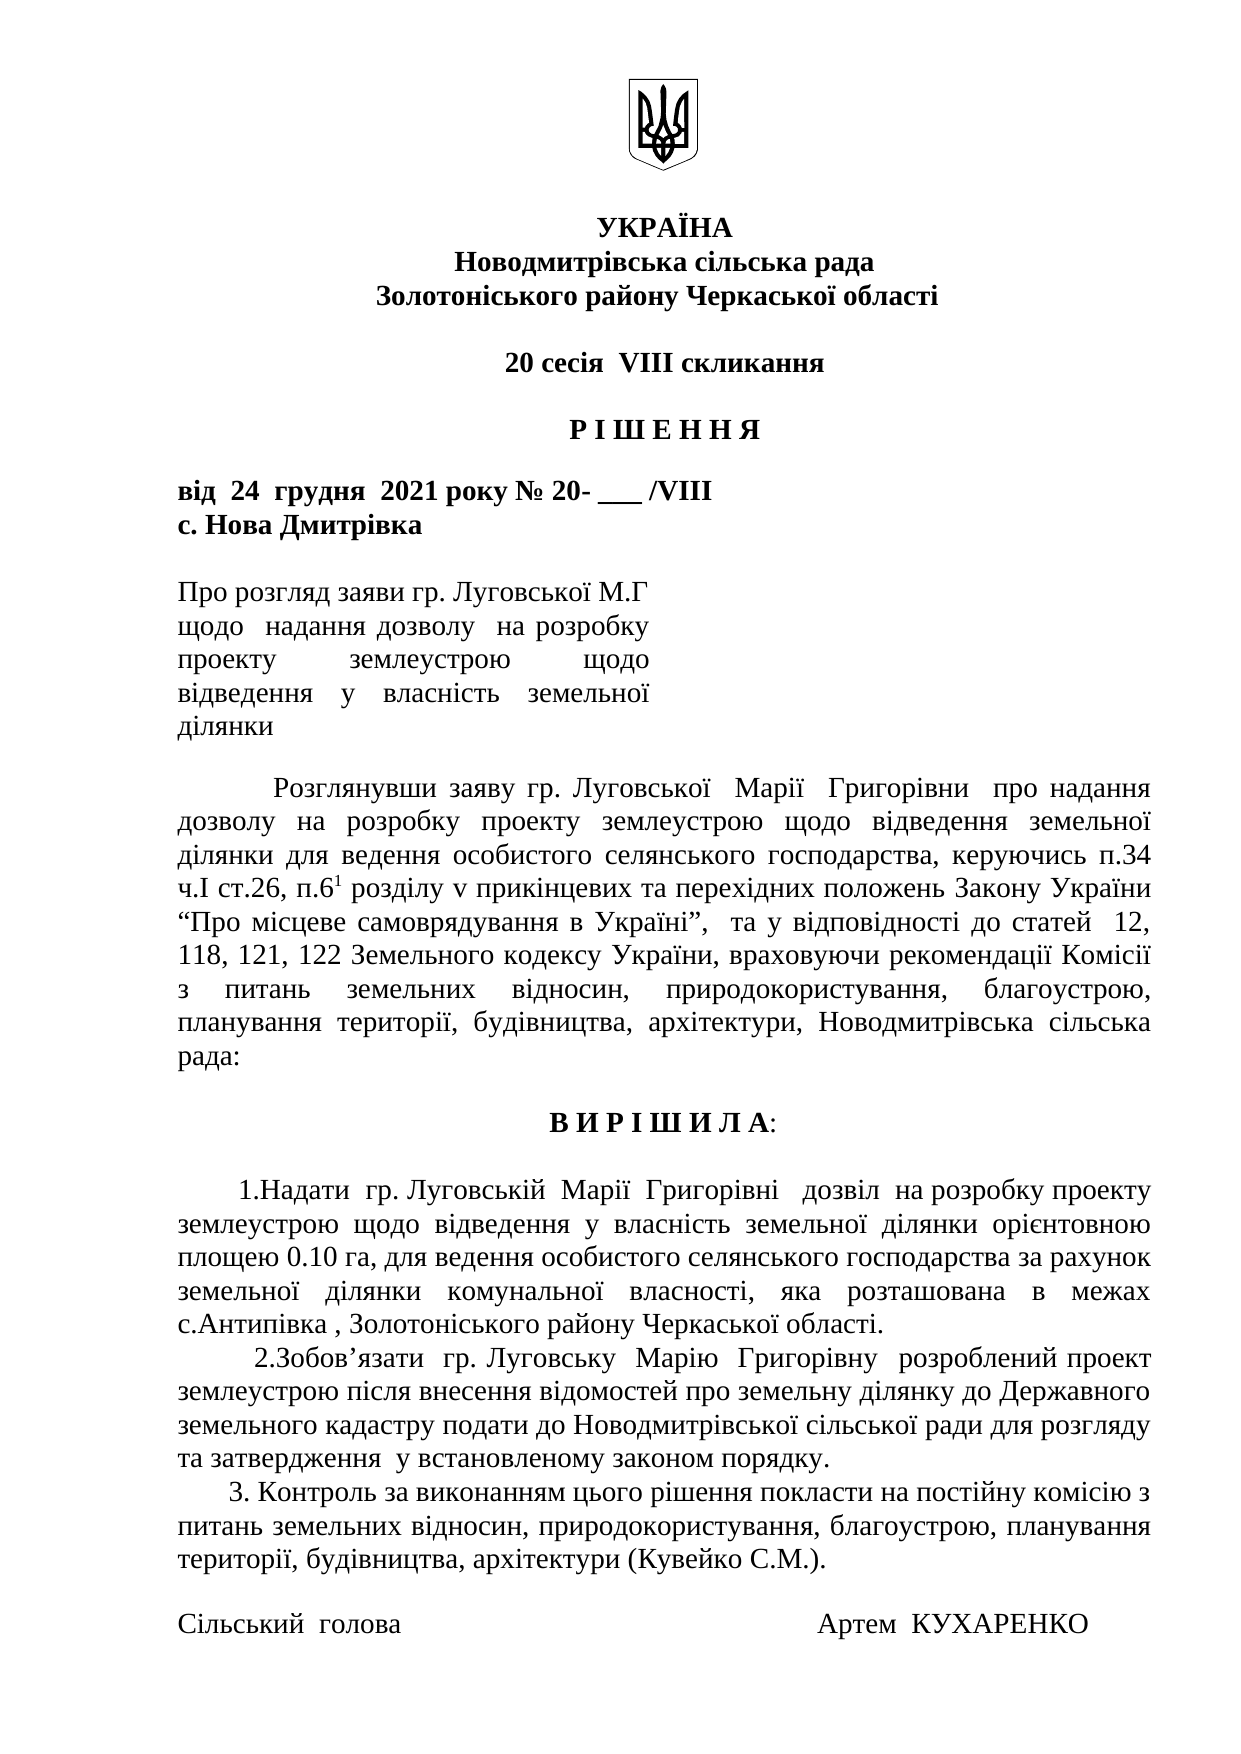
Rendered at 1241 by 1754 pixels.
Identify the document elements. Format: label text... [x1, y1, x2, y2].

text Р І Ш Е Н Н Я [177, 412, 1152, 445]
text с. Нова Дмитрівка [177, 507, 1152, 541]
text Золотоніського району Черкаської області [177, 278, 1137, 311]
text 2.Зобов’язати гр. Луговську Марію Григорівну розроблений проект землеустрою після внесення відомостей про земельну ділянку до Державного земельного кадастру подати до Новодмитрівської сільської ради для розгляду та затвердження у встановленому законом порядку. [177, 1340, 1152, 1474]
text 1.Надати гр. Луговській Марії Григорівні дозвіл на розробку проекту землеустрою щодо відведення у власність земельної ділянки орієнтовною площею 0.10 га, для ведення особистого селянського господарства за рахунок земельної ділянки комунальної власності, яка розташована в межах с.Антипівка , Золотоніського району Черкаської області. [177, 1172, 1152, 1340]
text Про розгляд заяви гр. Луговської М.Г [177, 574, 650, 608]
text УКРАЇНА [177, 211, 1152, 244]
text від 24 грудня 2021 року № 20- ___ /VІІІ [177, 473, 1152, 507]
text 20 сесія VIІІ скликання [177, 345, 1152, 378]
text Розглянувши заяву гр. Луговської Марії Григорівни про надання дозволу на розробку проекту землеустрою щодо відведення земельної ділянки для ведення особистого селянського господарства, керуючись п.34 ч.І ст.26, п.61 розділу v прикінцевих та перехідних положень Закону України “Про місцеве самоврядування в Україні”, та у відповідності до статей 12, 118, 121, 122 Земельного кодексу України, враховуючи рекомендації Комісії з питань земельних відносин, природокористування, благоустрою, планування території, будівництва, архітектури, Новодмитрівська сільська рада: [177, 770, 1152, 1072]
text Новодмитрівська сільська рада [177, 244, 1152, 278]
text 3. Контроль за виконанням цього рішення покласти на постійну комісію з питань земельних відносин, природокористування, благоустрою, планування території, будівництва, архітектури (Кувейко С.М.). [177, 1474, 1152, 1575]
text щодо надання дозволу на розробку проекту землеустрою щодо відведення у власність земельної ділянки [177, 608, 650, 742]
text В И Р І Ш И Л А: [177, 1105, 1152, 1139]
text Сільський голова Артем КУХАРЕНКО [177, 1606, 1152, 1639]
